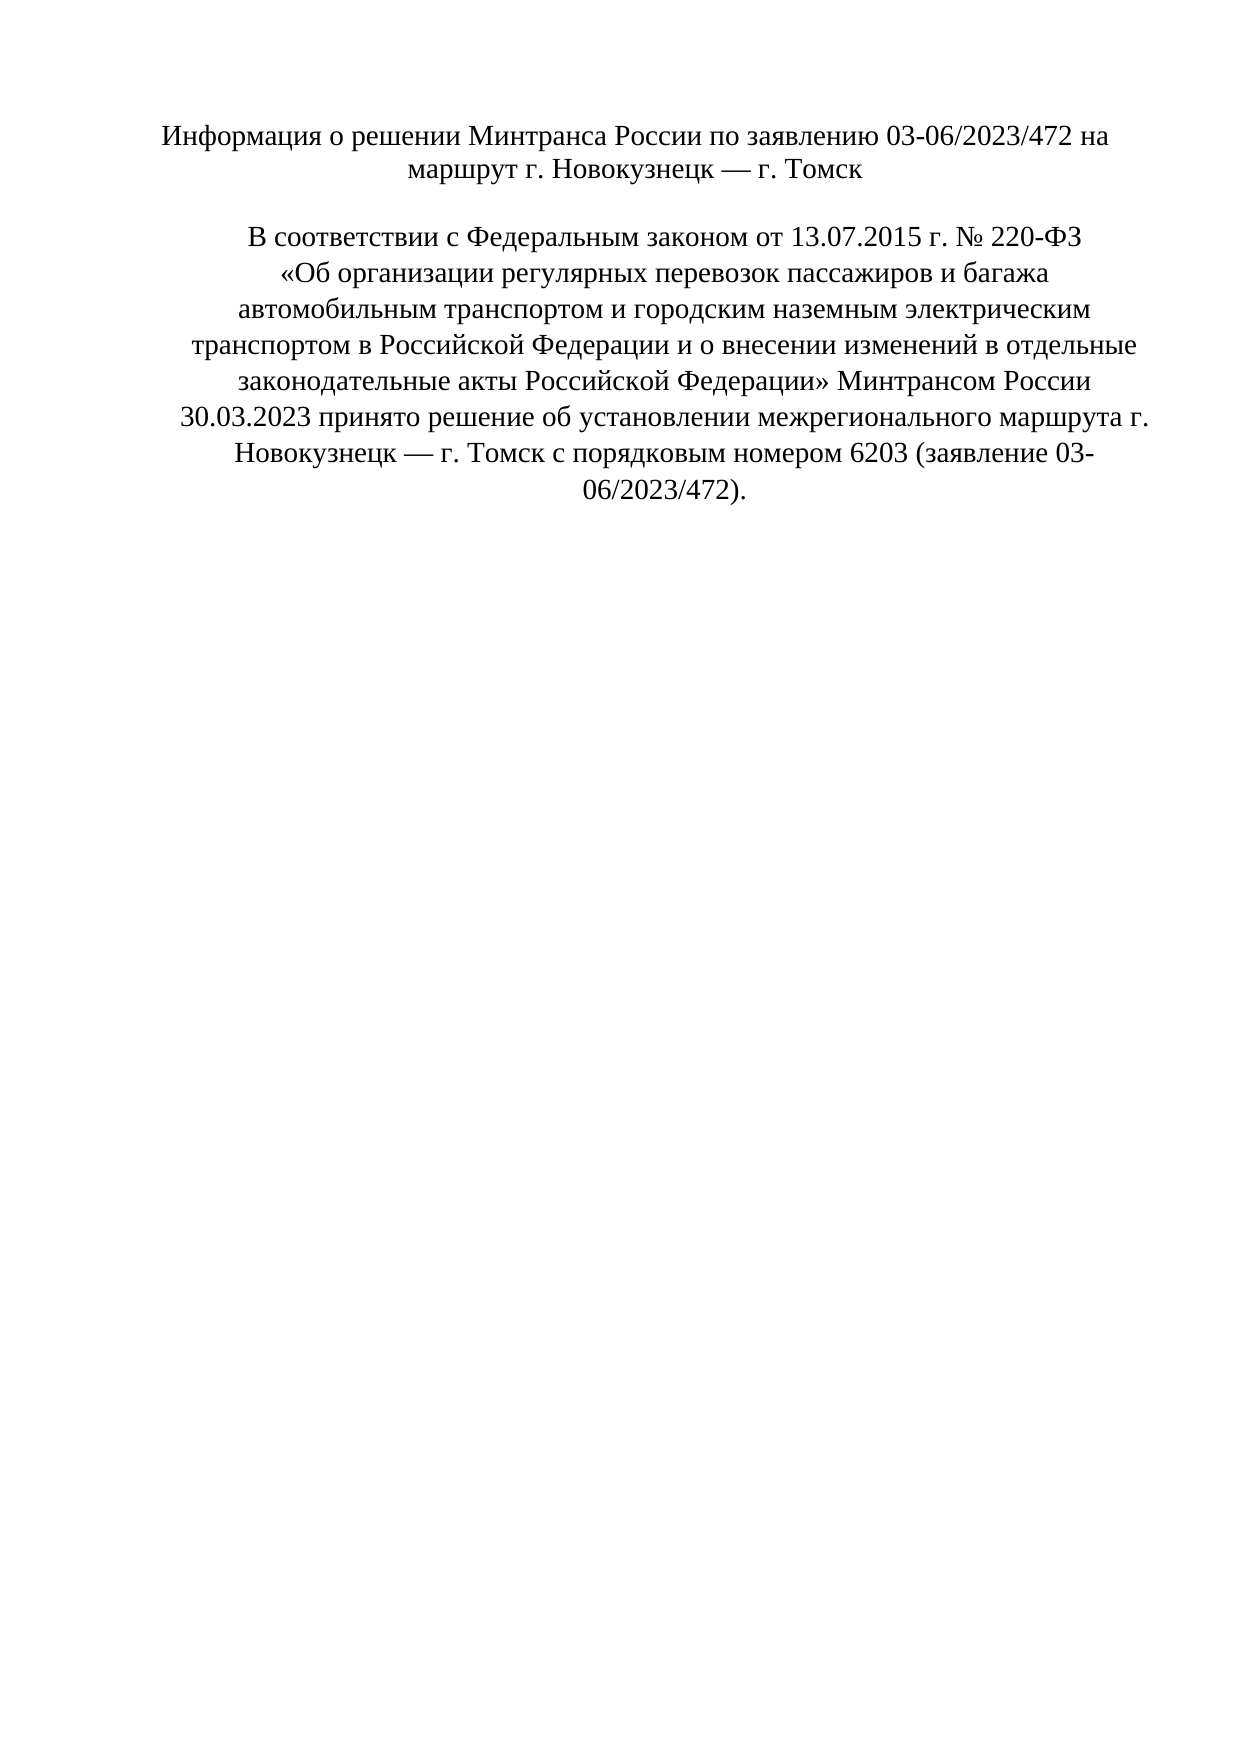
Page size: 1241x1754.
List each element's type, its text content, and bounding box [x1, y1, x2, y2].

text В соответствии с Федеральным законом от 13.07.2015 г. № 220-ФЗ «Об организации регулярных перевозок пассажиров и багажа автомобильным транспортом и городским наземным электрическим транспортом в Российской Федерации и о внесении изменений в отдельные законодательные акты Российской Федерации» Минтрансом России 30.03.2023 принято решение об установлении межрегионального маршрута г. Новокузнецк — г. Томск с порядковым номером 6203 (заявление 03-06/2023/472). [177, 219, 1152, 505]
text Информация о решении Минтранса России по заявлению 03-06/2023/472 на маршрут г. Новокузнецк — г. Томск [118, 118, 1152, 185]
